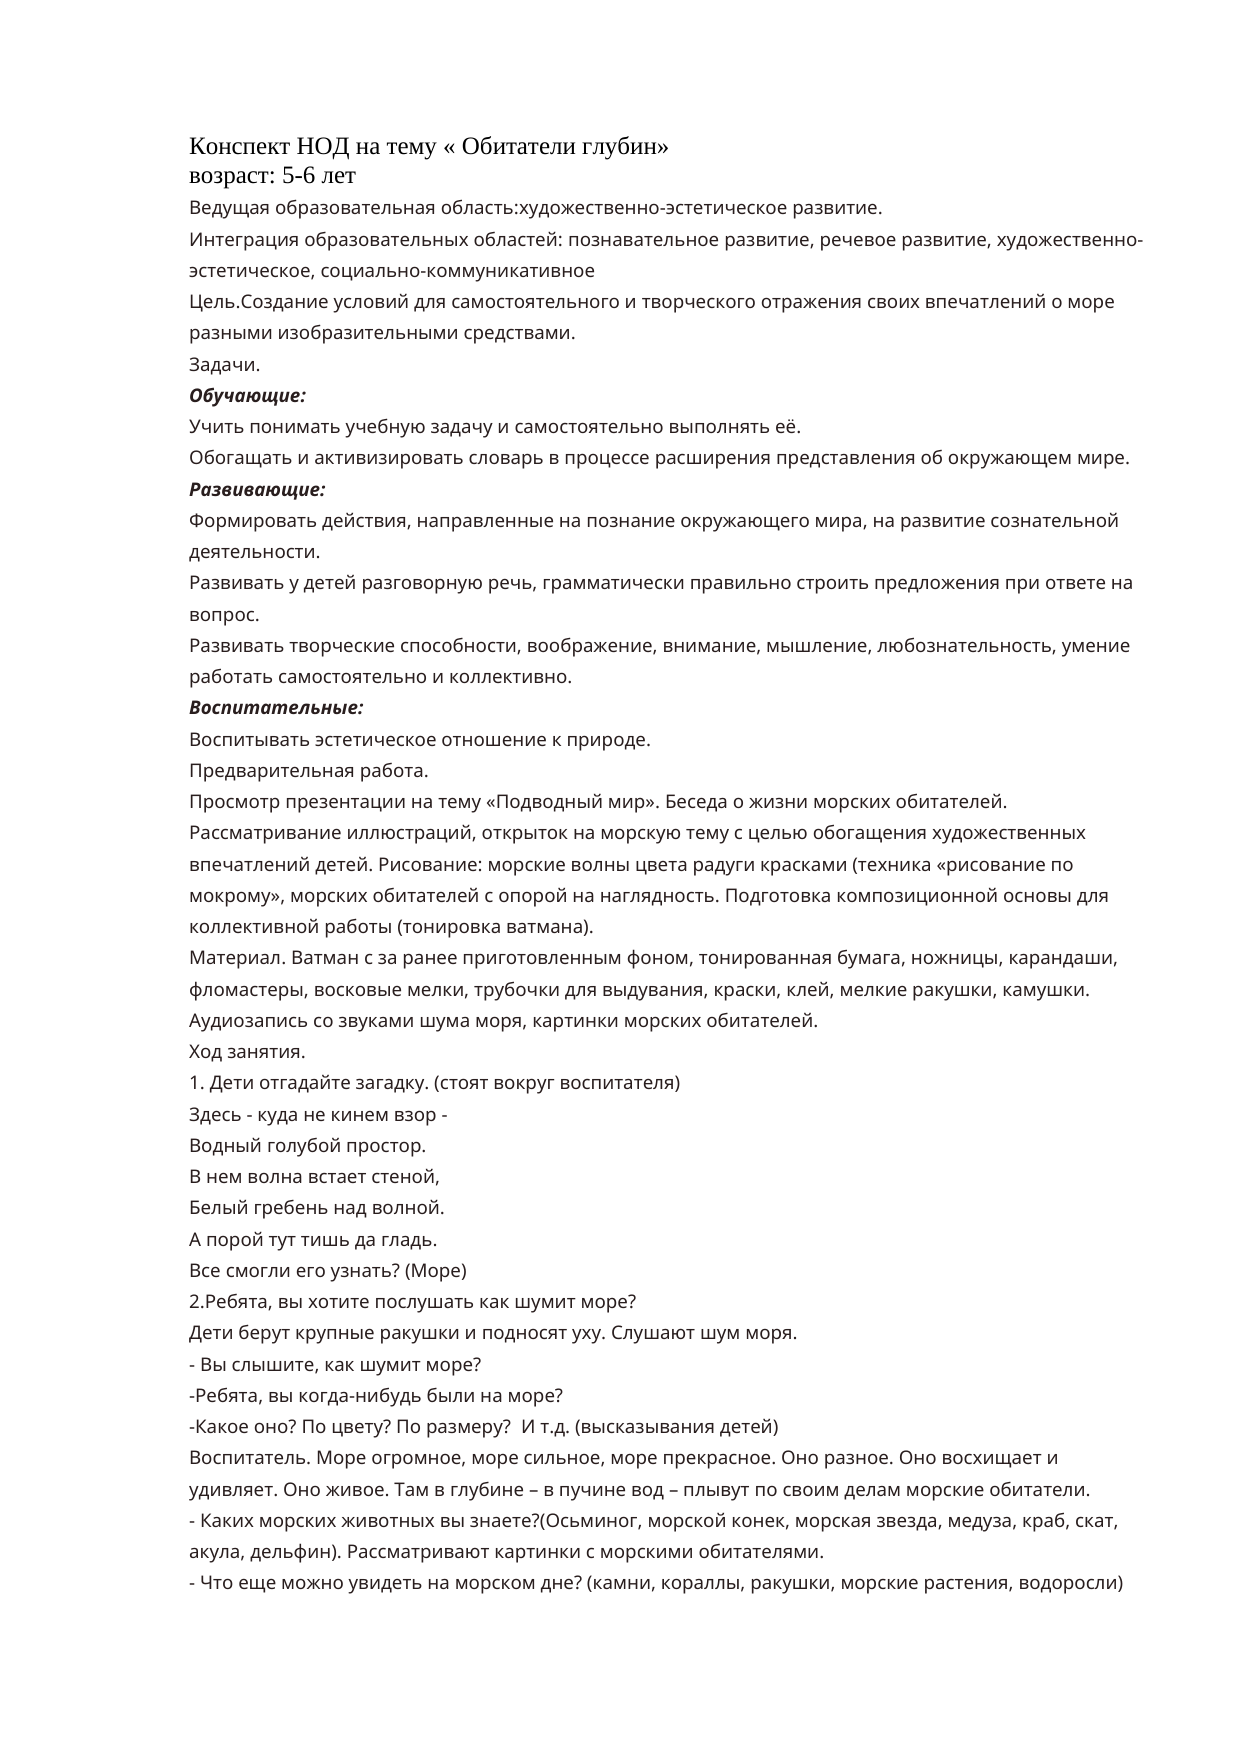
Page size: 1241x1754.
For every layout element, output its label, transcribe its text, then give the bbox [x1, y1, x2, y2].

text Конспект НОД на тему « Обитатели глубин» [189, 131, 1152, 160]
text Белый гребень над волной. [189, 1189, 1152, 1220]
text Интеграция образовательных областей: познавательное развитие, речевое развитие, художественно-эстетическое, социально-коммуникативное [189, 220, 1152, 283]
text Задачи. [189, 345, 1152, 376]
text 1. Дети отгадайте загадку. (стоят вокруг воспитателя) [189, 1064, 1152, 1095]
text Предварительная работа. [189, 751, 1152, 783]
text Обучающие: [189, 376, 1152, 408]
text - Каких морских животных вы знаете?(Осьминог, морской конек, морская звезда, медуза, краб, скат, акула, дельфин). Рассматривают картинки с морскими обитателями. [189, 1501, 1152, 1564]
text В нем волна встает стеной, [189, 1158, 1152, 1189]
text 2.Ребята, вы хотите послушать как шумит море? [189, 1283, 1152, 1314]
text Ведущая образовательная область:художественно-эстетическое развитие. [189, 189, 1152, 220]
text Водный голубой простор. [189, 1126, 1152, 1158]
text Дети берут крупные ракушки и подносят уху. Слушают шум моря. [189, 1314, 1152, 1345]
text А порой тут тишь да гладь. [189, 1220, 1152, 1251]
text Просмотр презентации на тему «Подводный мир». Беседа о жизни морских обитателей. Рассматривание иллюстраций, открыток на морскую тему с целью обогащения художественных впечатлений детей. Рисование: морские волны цвета радуги красками (техника «рисование по мокрому», морских обитателей с опорой на наглядность. Подготовка композиционной основы для коллективной работы (тонировка ватмана). [189, 783, 1152, 939]
text Воспитатель. Море огромное, море сильное, море прекрасное. Оно разное. Оно восхищает и удивляет. Оно живое. Там в глубине – в пучине вод – плывут по своим делам морские обитатели. [189, 1439, 1152, 1501]
text Здесь - куда не кинем взор - [189, 1095, 1152, 1126]
text Развивать у детей разговорную речь, грамматически правильно строить предложения при ответе на вопрос. [189, 564, 1152, 626]
text Материал. Ватман с за ранее приготовленным фоном, тонированная бумага, ножницы, карандаши, фломастеры, восковые мелки, трубочки для выдувания, краски, клей, мелкие ракушки, камушки. Аудиозапись со звуками шума моря, картинки морских обитателей. [189, 939, 1152, 1033]
text Развивающие: [189, 470, 1152, 501]
text Ход занятия. [189, 1033, 1152, 1064]
text Цель.Создание условий для самостоятельного и творческого отражения своих впечатлений о море разными изобразительными средствами. [189, 283, 1152, 345]
text - Что еще можно увидеть на морском дне? (камни, кораллы, ракушки, морские растения, водоросли) [189, 1564, 1152, 1595]
text -Какое оно? По цвету? По размеру? И т.д. (высказывания детей) [189, 1408, 1152, 1439]
text Все смогли его узнать? (Море) [189, 1251, 1152, 1283]
text Учить понимать учебную задачу и самостоятельно выполнять её. [189, 408, 1152, 439]
text Воспитательные: [189, 689, 1152, 720]
text Развивать творческие способности, воображение, внимание, мышление, любознательность, умение работать самостоятельно и коллективно. [189, 626, 1152, 689]
text - Вы слышите, как шумит море? [189, 1345, 1152, 1376]
text -Ребята, вы когда-нибудь были на море? [189, 1376, 1152, 1408]
text возраст: 5-6 лет [189, 160, 1152, 189]
text Воспитывать эстетическое отношение к природе. [189, 720, 1152, 751]
text Обогащать и активизировать словарь в процессе расширения представления об окружающем мире. [189, 439, 1152, 470]
text Формировать действия, направленные на познание окружающего мира, на развитие сознательной деятельности. [189, 501, 1152, 564]
